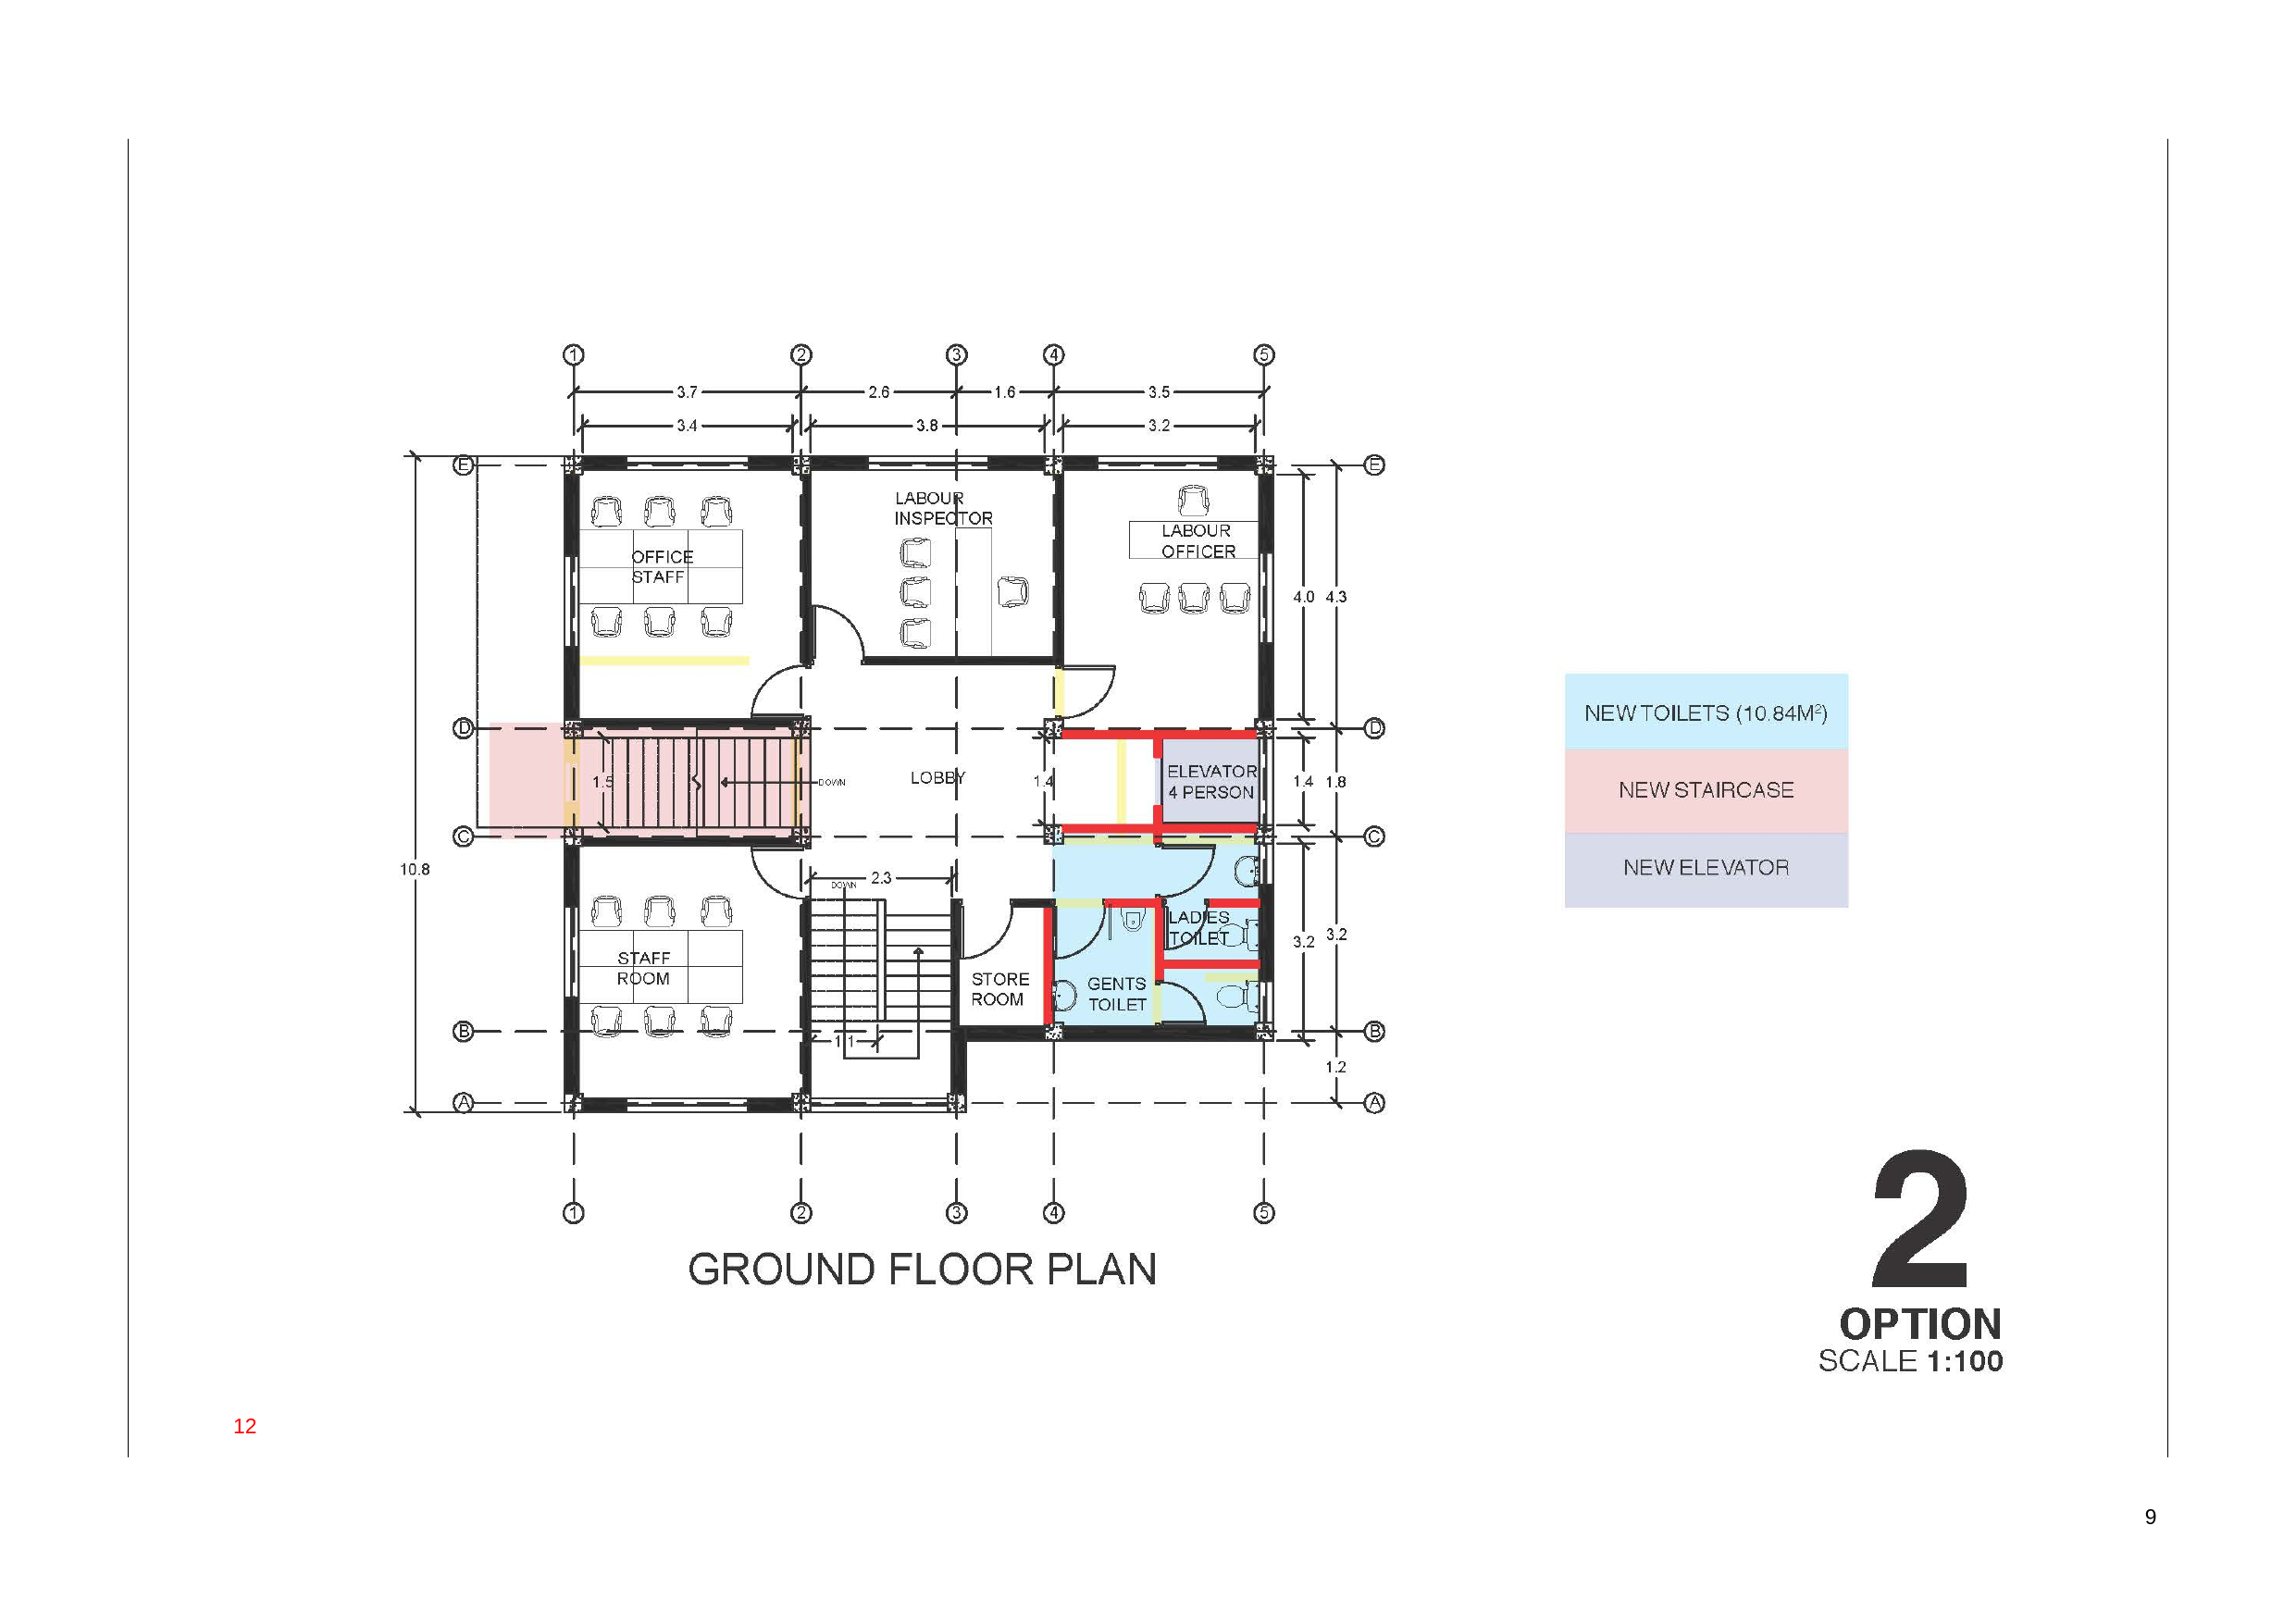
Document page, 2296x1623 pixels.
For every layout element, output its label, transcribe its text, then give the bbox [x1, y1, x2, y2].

picture [256, 157, 2064, 1434]
table_cell 12 [129, 139, 2167, 1457]
